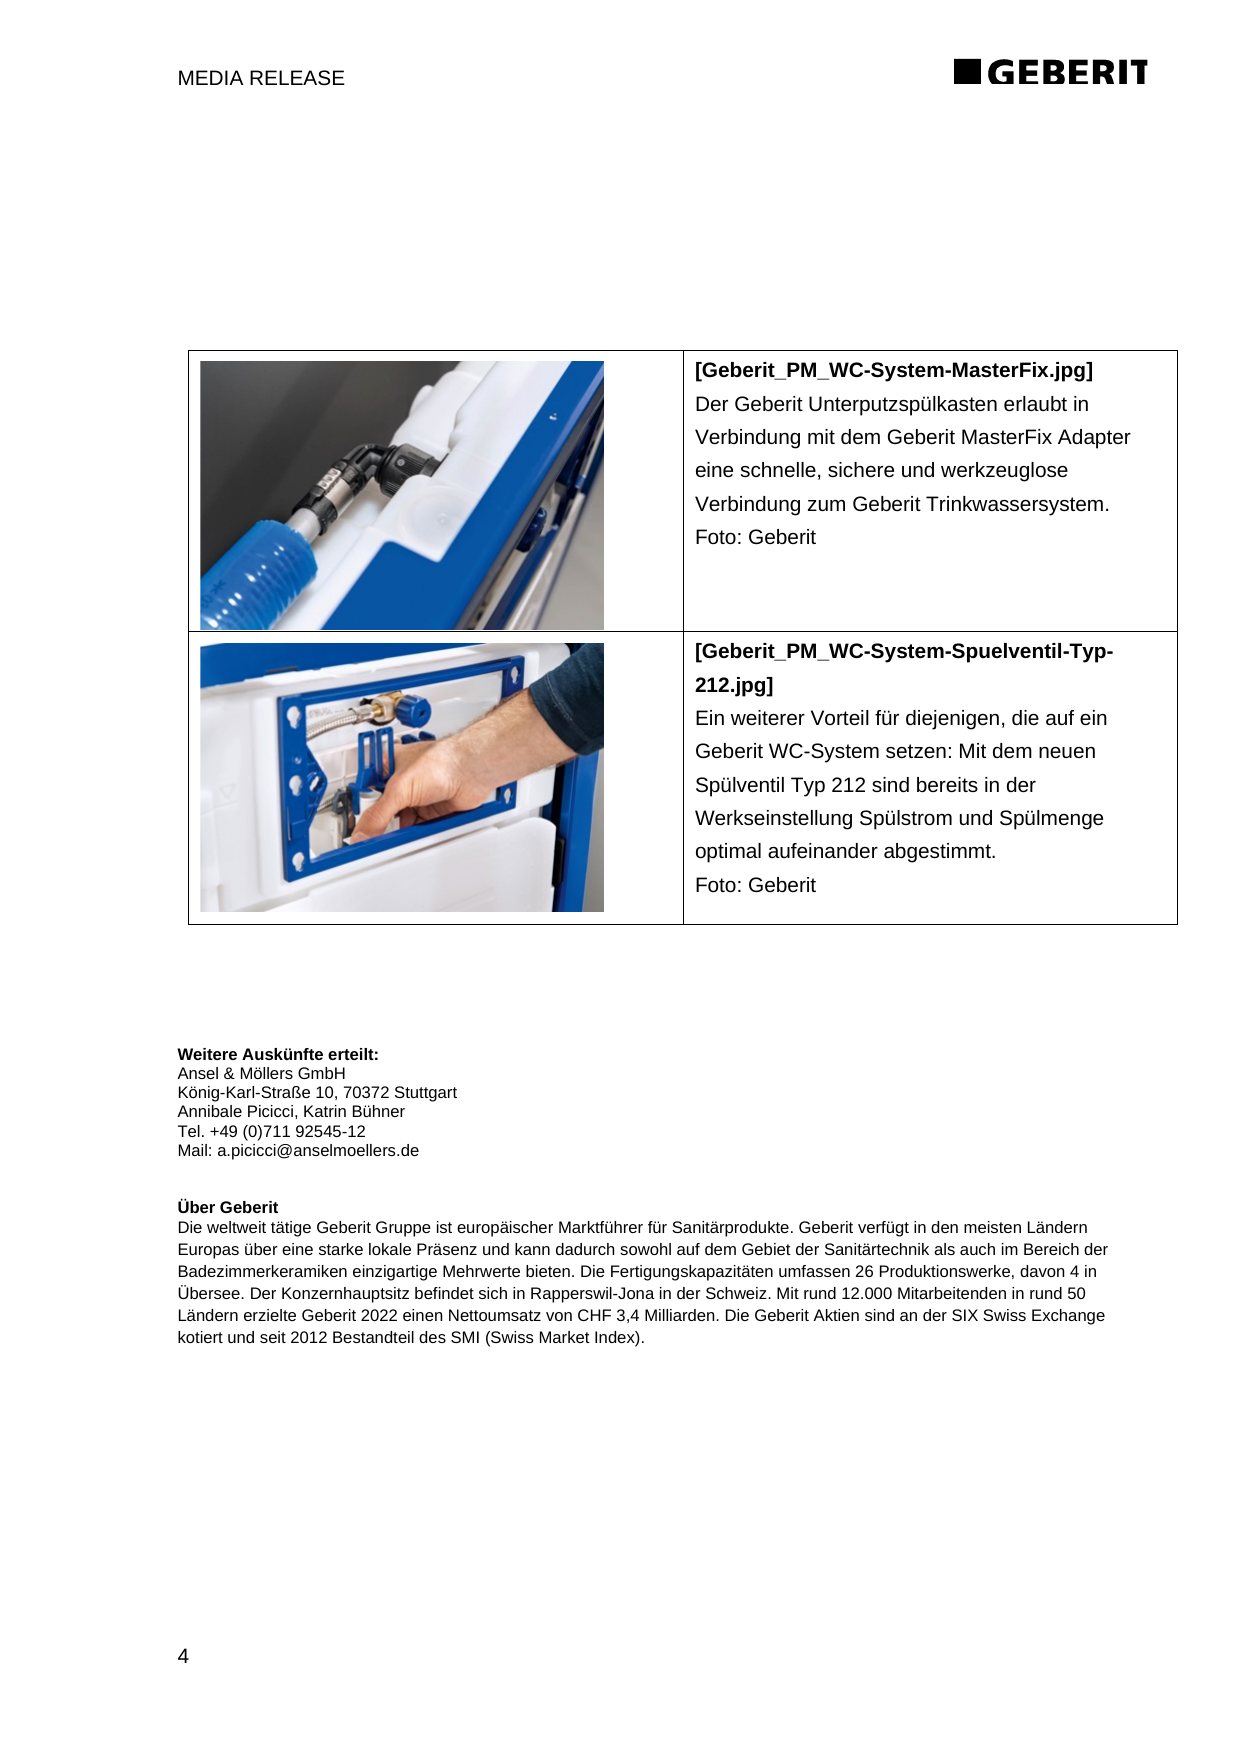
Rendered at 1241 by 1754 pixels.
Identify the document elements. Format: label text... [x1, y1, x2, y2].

text Weitere Auskünfte erteilt: [177, 1045, 1152, 1064]
picture [200, 361, 604, 630]
table_cell [Geberit_PM_WC-System-MasterFix.jpg] Der Geberit Unterputzspülkasten erlaubt in Verbindung mit dem Geberit MasterFix Adapter eine schnelle, sichere und werkzeuglose Verbindung zum Geberit Trinkwassersystem. Foto: Geberit [684, 351, 1177, 631]
text Die weltweit tätige Geberit Gruppe ist europäischer Marktführer für Sanitärprodukte. Geberit verfügt in den meisten Ländern Europas über eine starke lokale Präsenz und kann dadurch sowohl auf dem Gebiet der Sanitärtechnik als auch im Bereich der Badezimmerkeramiken einzigartige Mehrwerte bieten. Die Fertigungskapazitäten umfassen 26 Produktionswerke, davon 4 in Übersee. Der Konzernhauptsitz befindet sich in Rapperswil-Jona in der Schweiz. Mit rund 12.000 Mitarbeitenden in rund 50 Ländern erzielte Geberit 2022 einen Nettoumsatz von CHF 3,4 Milliarden. Die Geberit Aktien sind an der SIX Swiss Exchange kotiert und seit 2012 Bestandteil des SMI (Swiss Market Index). [177, 1217, 1152, 1347]
picture [953, 58, 1148, 84]
text Über Geberit [177, 1198, 1152, 1217]
table_cell [Geberit_PM_WC-System-Spuelventil-Typ-212.jpg] Ein weiterer Vorteil für diejenigen, die auf ein Geberit WC-System setzen: Mit dem neuen Spülventil Typ 212 sind bereits in der Werkseinstellung Spülstrom und Spülmenge optimal aufeinander abgestimmt. Foto: Geberit [684, 632, 1177, 924]
table_cell [189, 632, 683, 924]
picture [200, 643, 604, 912]
text Mail: a.picicci@anselmoellers.de [177, 1141, 1152, 1160]
table_cell [189, 351, 683, 631]
text Ansel & Möllers GmbH König-Karl-Straße 10, 70372 Stuttgart Annibale Picicci, Katrin Bühner Tel. +49 (0)711 92545-12 [177, 1064, 1152, 1141]
